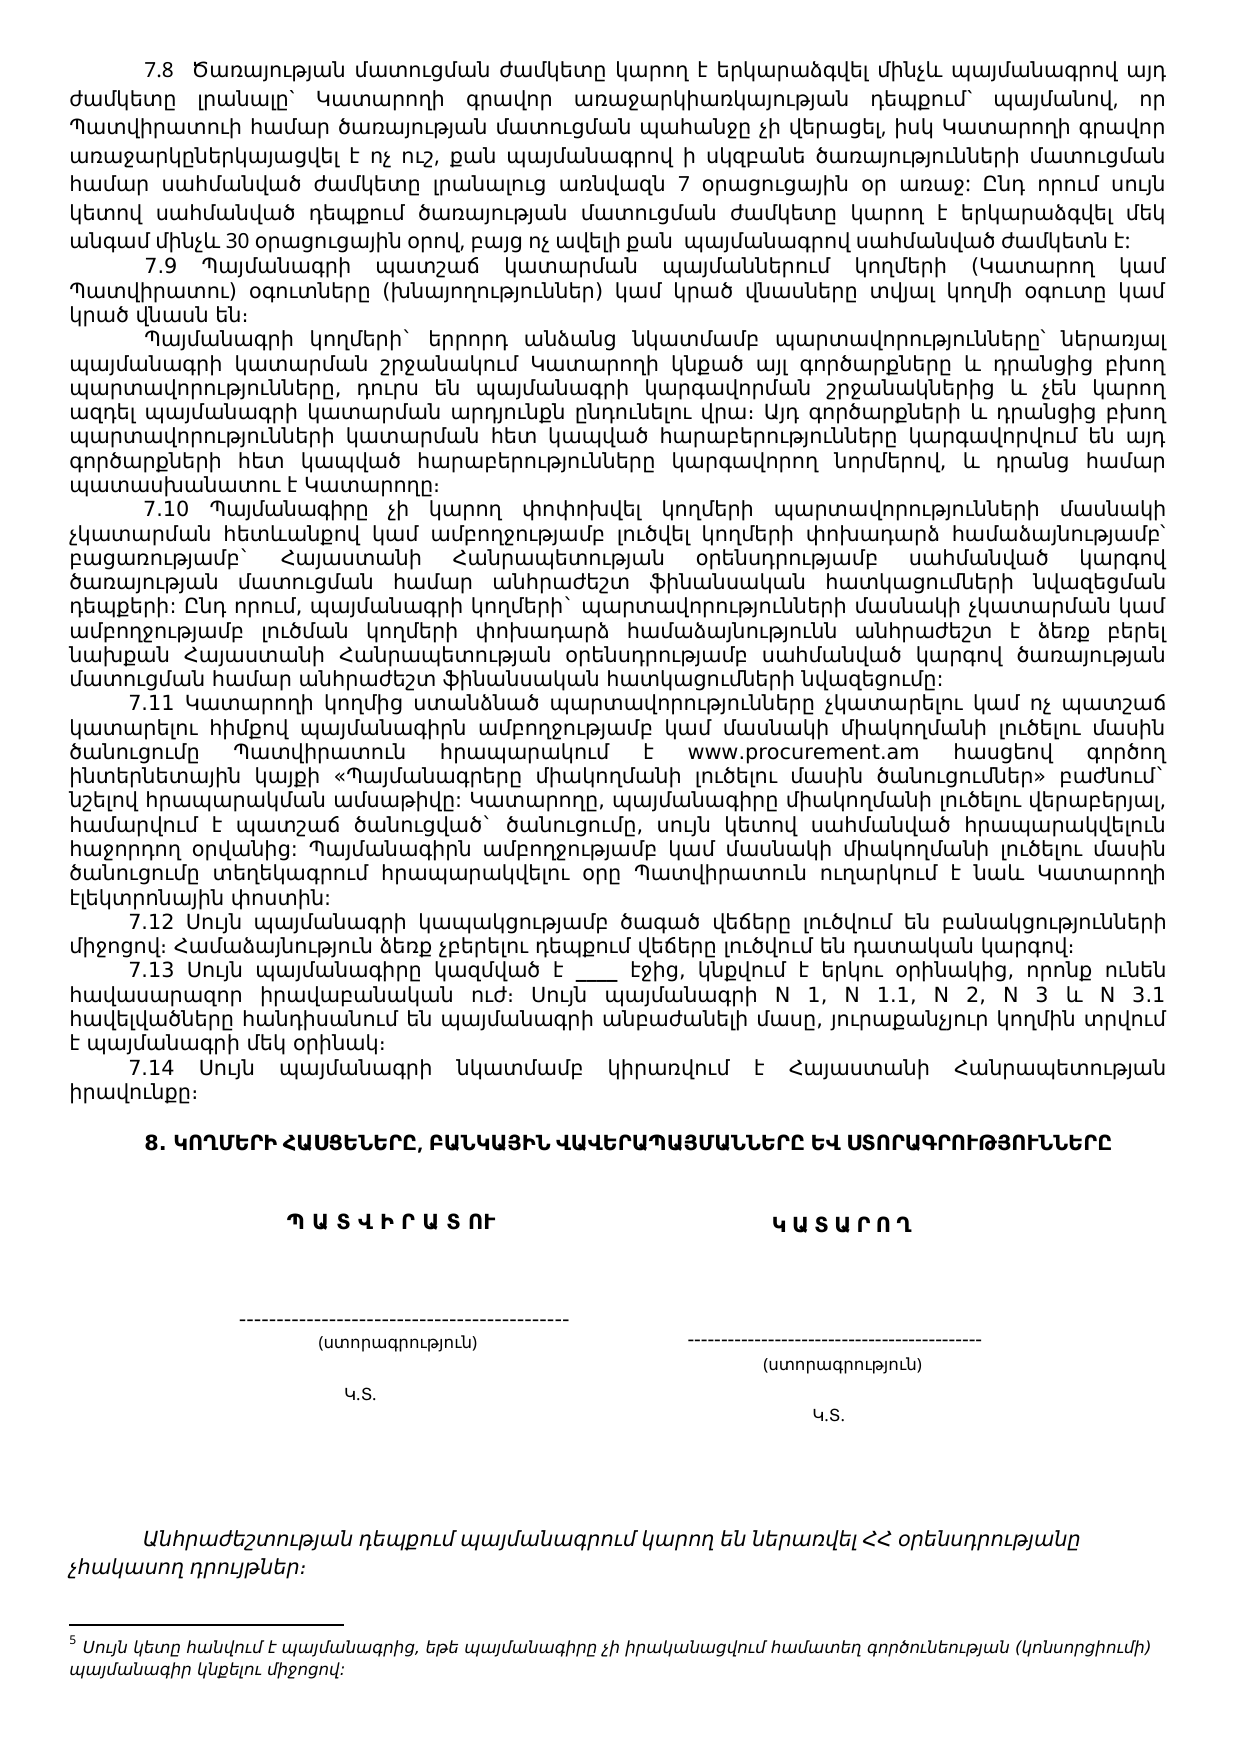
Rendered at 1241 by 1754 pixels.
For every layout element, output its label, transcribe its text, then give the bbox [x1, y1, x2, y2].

table_header Կ Ա Տ Ա Ր Ո Ղ -------------------------------------------- (ստորագրություն) Կ.Տ. [627, 1210, 1056, 1495]
text 7.14 Սույն պայմանագրի նկատմամբ կիրառվում է Հայաստանի Հանրապետության իրավունքը։ [69, 1056, 1167, 1104]
text 7.10 Պայմանագիրը չի կարող փոփոխվել կողմերի պարտավորությունների մասնակի չկատարման հետևանքով կամ ամբողջությամբ լուծվել կողմերի փոխադարձ համաձայնությամբ՝ բացառությամբ` Հայաստանի Հանրապետության օրենսդրությամբ սահմանված կարգով ծառայության մատուցման համար անհրաժեշտ ֆինանսական հատկացումների նվազեցման դեպքերի: Ընդ որում, պայմանագրի կողմերի` պարտավորությունների մասնակի չկատարման կամ ամբողջությամբ լուծման կողմերի փոխադարձ համաձայնությունն անհրաժեշտ է ձեռք բերել նախքան Հայաստանի Հանրապետության օրենսդրությամբ սահմանված կարգով ծառայության մատուցման համար անհրաժեշտ ֆինանսական հատկացումների նվազեցումը: [69, 497, 1167, 691]
text 7.9 Պայմանագրի պատշաճ կատարման պայմաններում կողմերի (Կատարող կամ Պատվիրատու) օգուտները (խնայողություններ) կամ կրած վնասները տվյալ կողմի օգուտը կամ կրած վնասն են։ [69, 254, 1167, 327]
text 7.11 Կատարողի կողմից ստանձնած պարտավորությունները չկատարելու կամ ոչ պատշաճ կատարելու հիմքով պայմանագիրն ամբողջությամբ կամ մասնակի միակողմանի լուծելու մասին ծանուցումը Պատվիրատուն հրապարակում է www.procurement.am հասցեով գործող ինտերնետային կայքի «Պայմանագրերը միակողմանի լուծելու մասին ծանուցումներ» բաժնում` նշելով հրապարակման ամսաթիվը: Կատարողը, պայմանագիրը միակողմանի լուծելու վերաբերյալ, համարվում է պատշաճ ծանուցված` ծանուցումը, սույն կետով սահմանված հրապարակվելուն հաջորդող օրվանից: Պայմանագիրն ամբողջությամբ կամ մասնակի միակողմանի լուծելու մասին ծանուցումը տեղեկագրում հրապարակվելու օրը Պատվիրատուն ուղարկում է նաև Կատարողի էլեկտրոնային փոստին: [69, 691, 1167, 910]
text 8. ԿՈՂՄԵՐԻ ՀԱՍՑԵՆԵՐԸ, ԲԱՆԿԱՅԻՆ ՎԱՎԵՐԱՊԱՅՄԱՆՆԵՐԸ ԵՎ ՍՏՈՐԱԳՐՈՒԹՅՈՒՆՆԵՐԸ [69, 1128, 1167, 1157]
text 7.13 Սույն պայմանագիրը կազմված է ____ էջից, կնքվում է երկու օրինակից, որոնք ունեն հավասարազոր իրավաբանական ուժ։ Սույն պայմանագրի N 1, N 1.1, N 2, N 3 և N 3.1 հավելվածները հանդիսանում են պայմանագրի անբաժանելի մասը, յուրաքանչյուր կողմին տրվում է պայմանագրի մեկ օրինակ։ [69, 958, 1167, 1056]
text Պայմանագրի կողմերի` երրորդ անձանց նկատմամբ պարտավորությունները՝ ներառյալ պայմանագրի կատարման շրջանակում Կատարողի կնքած այլ գործարքները և դրանցից բխող պարտավորությունները, դուրս են պայմանագրի կարգավորման շրջանակներից և չեն կարող ազդել պայմանագրի կատարման արդյունքն ընդունելու վրա։ Այդ գործարքների և դրանցից բխող պարտավորությունների կատարման հետ կապված հարաբերությունները կարգավորվում են այդ գործարքների հետ կապված հարաբերությունները կարգավորող նորմերով, և դրանց համար պատասխանատու է Կատարողը։ [69, 327, 1167, 497]
text 7.8 Ծառայության մատուցման ժամկետը կարող է երկարաձգվել մինչև պայմանագրով այդ ժամկետը լրանալը` Կատարողի գրավոր առաջարկիառկայության դեպքում` պայմանով, որ Պատվիրատուի համար ծառայության մատուցման պահանջը չի վերացել, իսկ Կատարողի գրավոր առաջարկըներկայացվել է ոչ ուշ, քան պայմանագրով ի սկզբանե ծառայությունների մատուցման համար սահմանված ժամկետը լրանալուց առնվազն 7 օրացուցային օր առաջ: Ընդ որում սույն կետով սահմանված դեպքում ծառայության մատուցման ժամկետը կարող է երկարաձգվել մեկ անգամ մինչև 30 օրացուցային օրով, բայց ոչ ավելի քան պայմանագրով սահմանված ժամկետն է: [69, 56, 1167, 254]
text Անհրաժեշտության դեպքում պայմանագրում կարող են ներառվել ՀՀ օրենսդրությանը չհակասող դրույթներ։ [69, 1524, 1167, 1581]
table_header Պ Ա Տ Վ Ի Ր Ա Տ ՈՒ -------------------------------------------- (ստորագրություն) Կ.Տ. [155, 1210, 627, 1495]
text 7.12 Սույն պայմանագրի կապակցությամբ ծագած վեճերը լուծվում են բանակցությունների միջոցով։ Համաձայնություն ձեռք չբերելու դեպքում վեճերը լուծվում են դատական կարգով։ [69, 910, 1167, 958]
